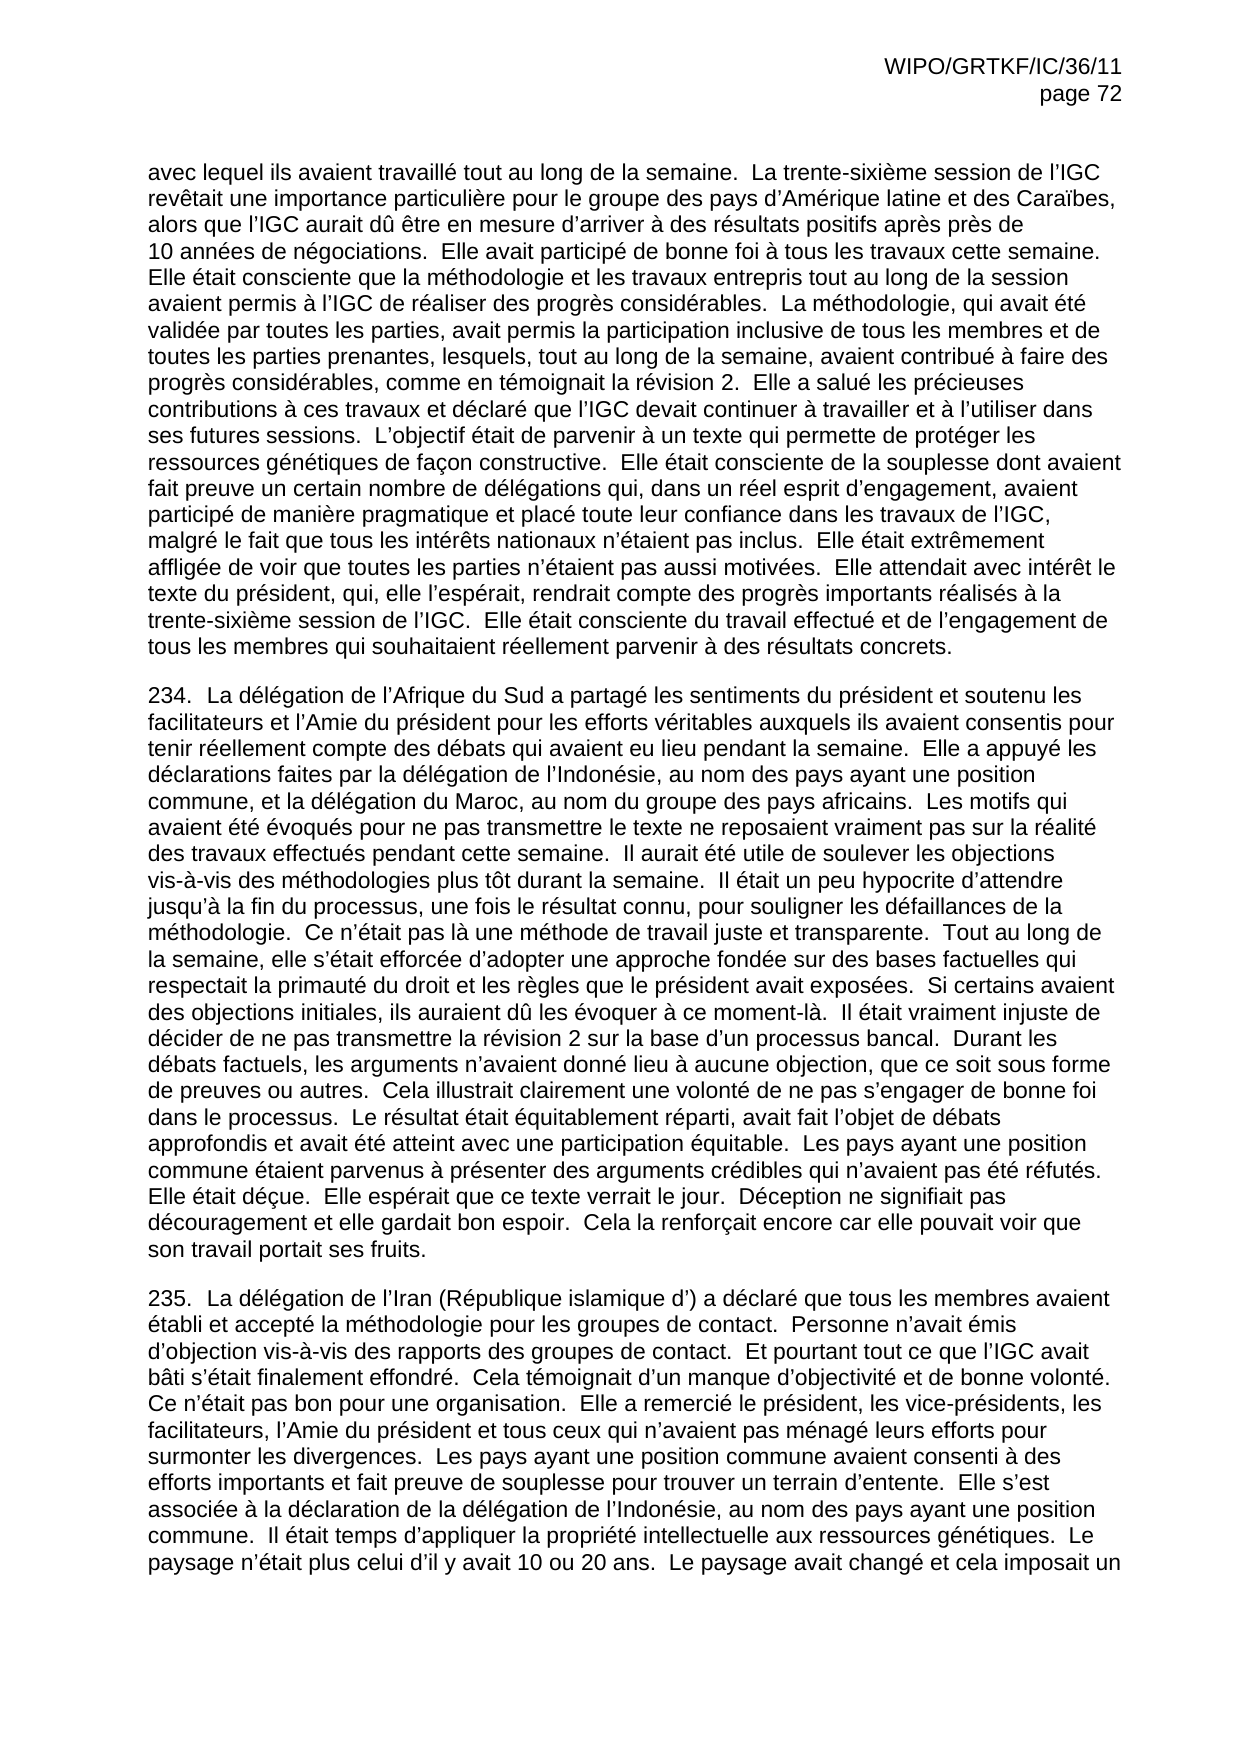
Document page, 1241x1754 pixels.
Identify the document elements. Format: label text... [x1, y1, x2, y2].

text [148, 1285, 1122, 1575]
text La délégation de l’Afrique du Sud a partagé les sentiments du président et soutenu les facilitateurs et l’Amie du président pour les efforts véritables auxquels ils avaient consentis pour tenir réellement compte des débats qui avaient eu lieu pendant la semaine. Elle a appuyé les déclarations faites par la délégation de l’Indonésie, au nom des pays ayant une position commune, et la délégation du Maroc, au nom du groupe des pays africains. Les motifs qui avaient été évoqués pour ne pas transmettre le texte ne reposaient vraiment pas sur la réalité des travaux effectués pendant cette semaine. Il aurait été utile de soulever les objections vis-à-vis des méthodologies plus tôt durant la semaine. Il était un peu hypocrite d’attendre jusqu’à la fin du processus, une fois le résultat connu, pour souligner les défaillances de la méthodologie. Ce n’était pas là une méthode de travail juste et transparente. Tout au long de la semaine, elle s’était efforcée d’adopter une approche fondée sur des bases factuelles qui respectait la primauté du droit et les règles que le président avait exposées. Si certains avaient des objections initiales, ils auraient dû les évoquer à ce moment-là. Il était vraiment injuste de décider de ne pas transmettre la révision 2 sur la base d’un processus bancal. Durant les débats factuels, les arguments n’avaient donné lieu à aucune objection, que ce soit sous forme de preuves ou autres. Cela illustrait clairement une volonté de ne pas s’engager de bonne foi dans le processus. Le résultat était équitablement réparti, avait fait l’objet de débats approfondis et avait été atteint avec une participation équitable. Les pays ayant une position commune étaient parvenus à présenter des arguments crédibles qui n’avaient pas été réfutés. Elle était déçue. Elle espérait que ce texte verrait le jour. Déception ne signifiait pas découragement et elle gardait bon espoir. Cela la renforçait encore car elle pouvait voir que son travail portait ses fruits. [148, 682, 1122, 1262]
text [148, 158, 1122, 659]
